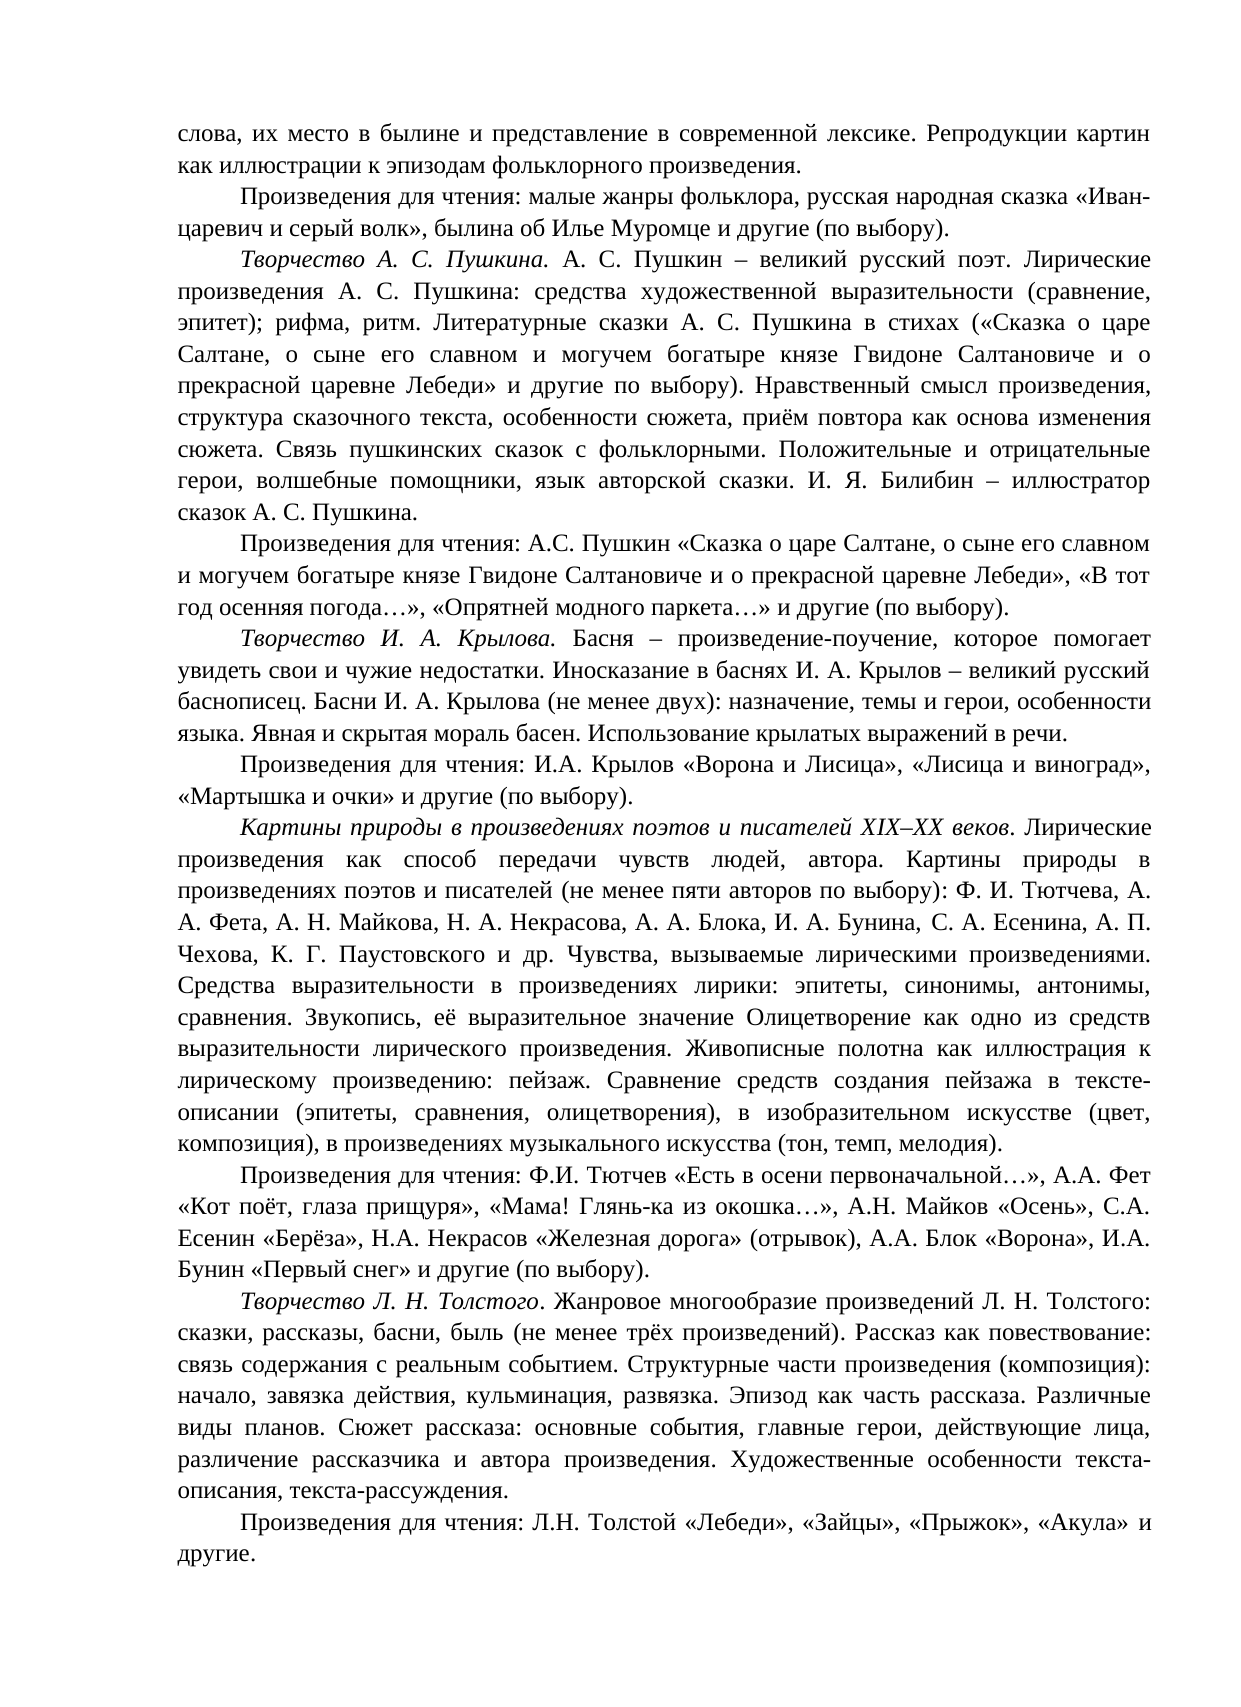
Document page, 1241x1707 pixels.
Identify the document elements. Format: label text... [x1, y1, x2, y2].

text Картины природы в произведениях поэтов и писателей ХIХ–ХХ веков. Лирические произведения как способ передачи чувств людей, автора. Картины природы в произведениях поэтов и писателей ‌(не менее пяти авторов по выбору)‌: Ф. И. Тютчева, А. А. Фета, А. Н. Майкова, Н. А. Некрасова, А. А. Блока, И. А. Бунина, ‌С. А. Есенина, А. П. Чехова, К. Г. Паустовского и др.‌ Чувства, вызываемые лирическими произведениями. Средства выразительности в произведениях лирики: эпитеты, синонимы, антонимы, сравнения. Звукопись, её выразительное значение Олицетворение как одно из средств выразительности лирического произведения. Живописные полотна как иллюстрация к лирическому произведению: пейзаж. Сравнение средств создания пейзажа в тексте-описании (эпитеты, сравнения, олицетворения), в изобразительном искусстве (цвет, композиция), в произведениях музыкального искусства (тон, темп, мелодия). [177, 812, 1152, 1157]
text Произведения для чтения: Ф.И. Тютчев «Есть в осени первоначальной…», А.А. Фет «Кот поёт, глаза прищуря», «Мама! Глянь-ка из окошка…», А.Н. Майков «Осень», С.А. Есенин «Берёза», Н.А. Некрасов «Железная дорога» (отрывок), А.А. Блок «Ворона», И.А. Бунин «Первый снег» ‌и другие (по выбору)‌. [177, 1160, 1152, 1283]
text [177, 118, 1152, 178]
text Произведения для чтения: А.С. Пушкин «Сказка о царе Салтане, о сыне его славном и могучем богатыре князе Гвидоне Салтановиче и о прекрасной царевне Лебеди», «В тот год осенняя погода…», «Опрятней модного паркета…» ‌и другие (по выбору)‌. [177, 528, 1152, 620]
text Творчество А. С. Пушкина. А. С. Пушкин – великий русский поэт. Лирические произведения А. С. Пушкина: средства художественной выразительности (сравнение, эпитет); рифма, ритм. Литературные сказки А. С. Пушкина в стихах («Сказка о царе Салтане, о сыне его славном и могучем богатыре князе Гвидоне Салтановиче и о прекрасной царевне Лебеди» ‌и другие по выбору)‌. Нравственный смысл произведения, структура сказочного текста, особенности сюжета, приём повтора как основа изменения сюжета. Связь пушкинских сказок с фольклорными. Положительные и отрицательные герои, волшебные помощники, язык авторской сказки. И. Я. Билибин – иллюстратор сказок А. С. Пушкина. [177, 244, 1152, 526]
text Творчество Л. Н. Толстого. Жанровое многообразие произведений Л. Н. Толстого: сказки, рассказы, басни, быль ‌(не менее трёх произведений)‌. Рассказ как повествование: связь содержания с реальным событием. Структурные части произведения (композиция): начало, завязка действия, кульминация, развязка. Эпизод как часть рассказа. Различные виды планов. Сюжет рассказа: основные события, главные герои, действующие лица, различение рассказчика и автора произведения. Художественные особенности текста-описания, текста-рассуждения. [177, 1286, 1152, 1504]
text Творчество И. А. Крылова. Басня – произведение-поучение, которое помогает увидеть свои и чужие недостатки. Иносказание в баснях И. А. Крылов – великий русский баснописец. Басни И. А. Крылова ‌(не менее двух)‌: назначение, темы и герои, особенности языка. Явная и скрытая мораль басен. Использование крылатых выражений в речи. [177, 623, 1152, 747]
text Произведения для чтения: И.А. Крылов «Ворона и Лисица», «Лисица и виноград», «Мартышка и очки» ‌и другие (по выбору)‌. [177, 749, 1152, 810]
text Произведения для чтения: Л.Н. Толстой «Лебеди», «Зайцы», «Прыжок», «Акула» ‌и другие‌. [177, 1507, 1152, 1567]
text Произведения для чтения: малые жанры фольклора, русская народная сказка «Иван-царевич и серый волк», былина об Илье Муромце ‌и другие (по выбору)‌. [177, 181, 1152, 242]
